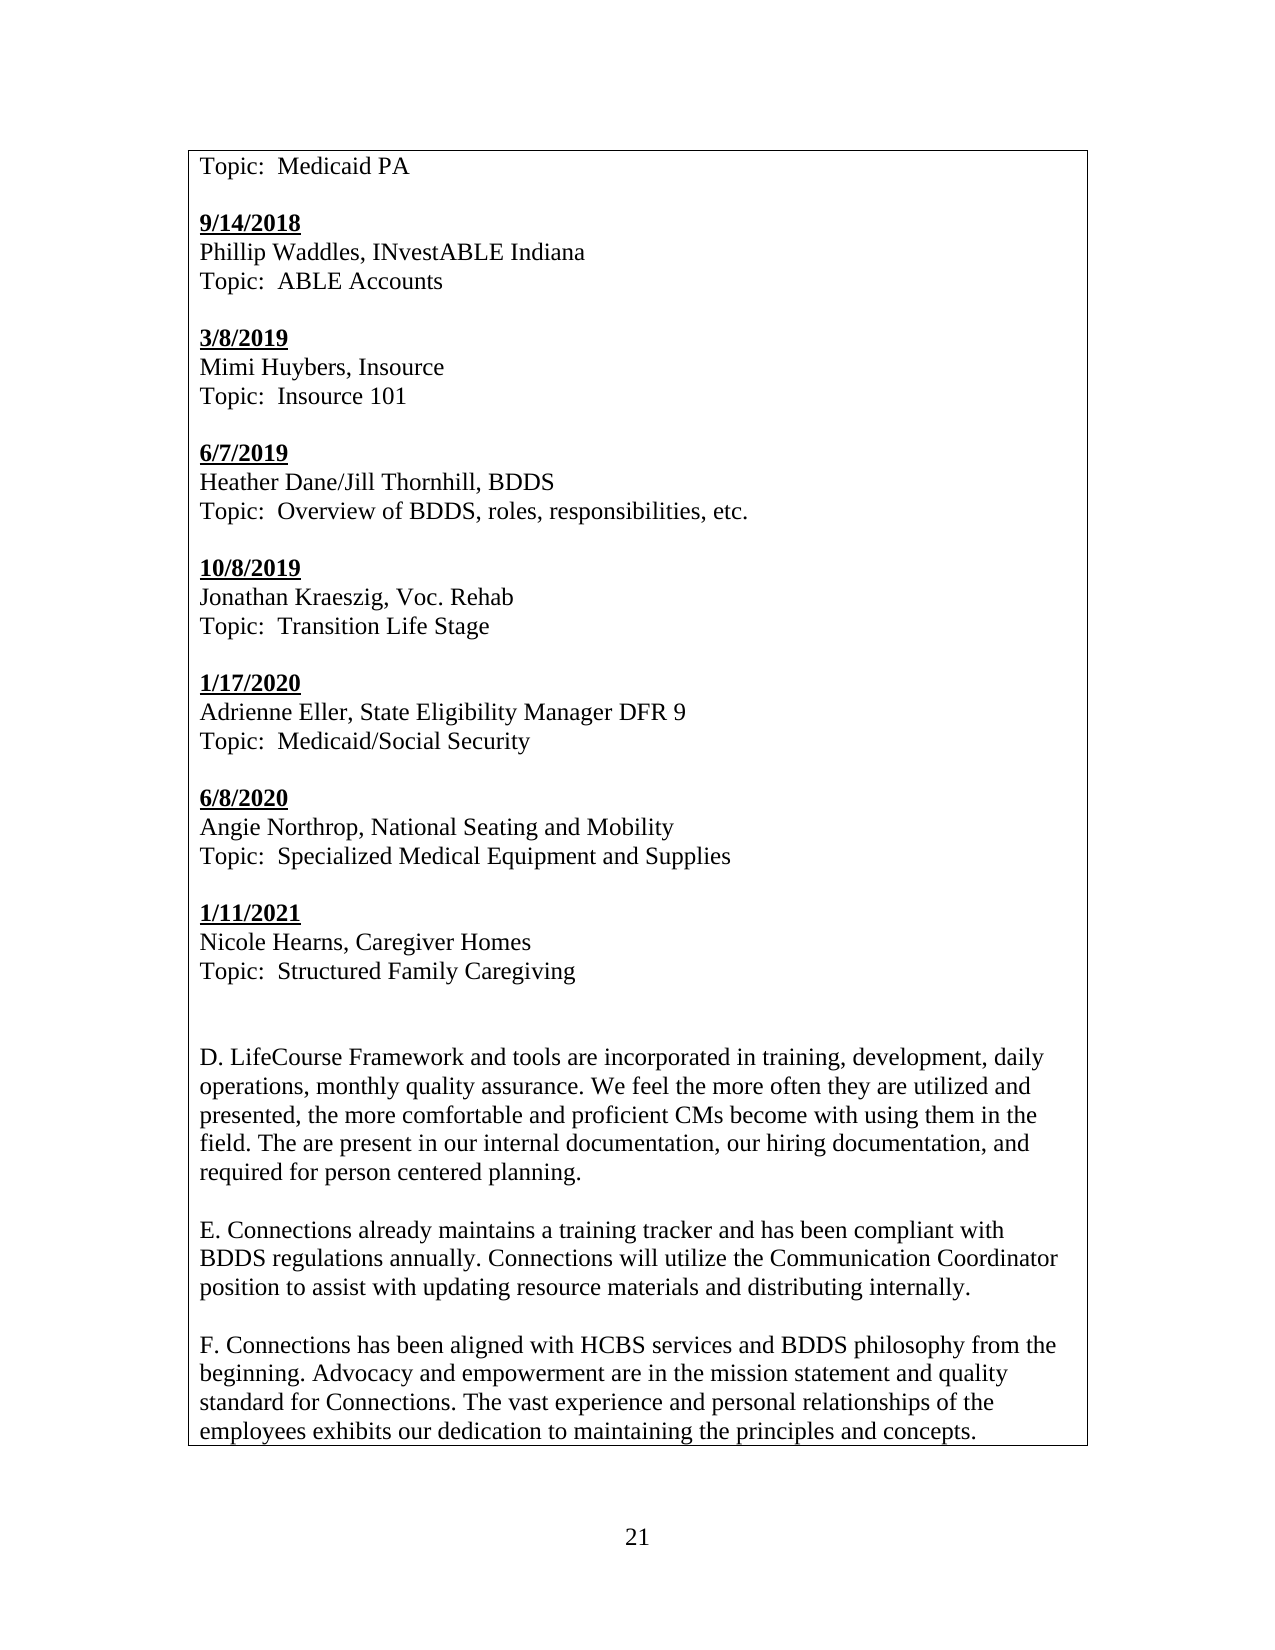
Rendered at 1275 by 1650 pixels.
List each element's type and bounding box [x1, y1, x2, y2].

table_header [189, 151, 1087, 1445]
